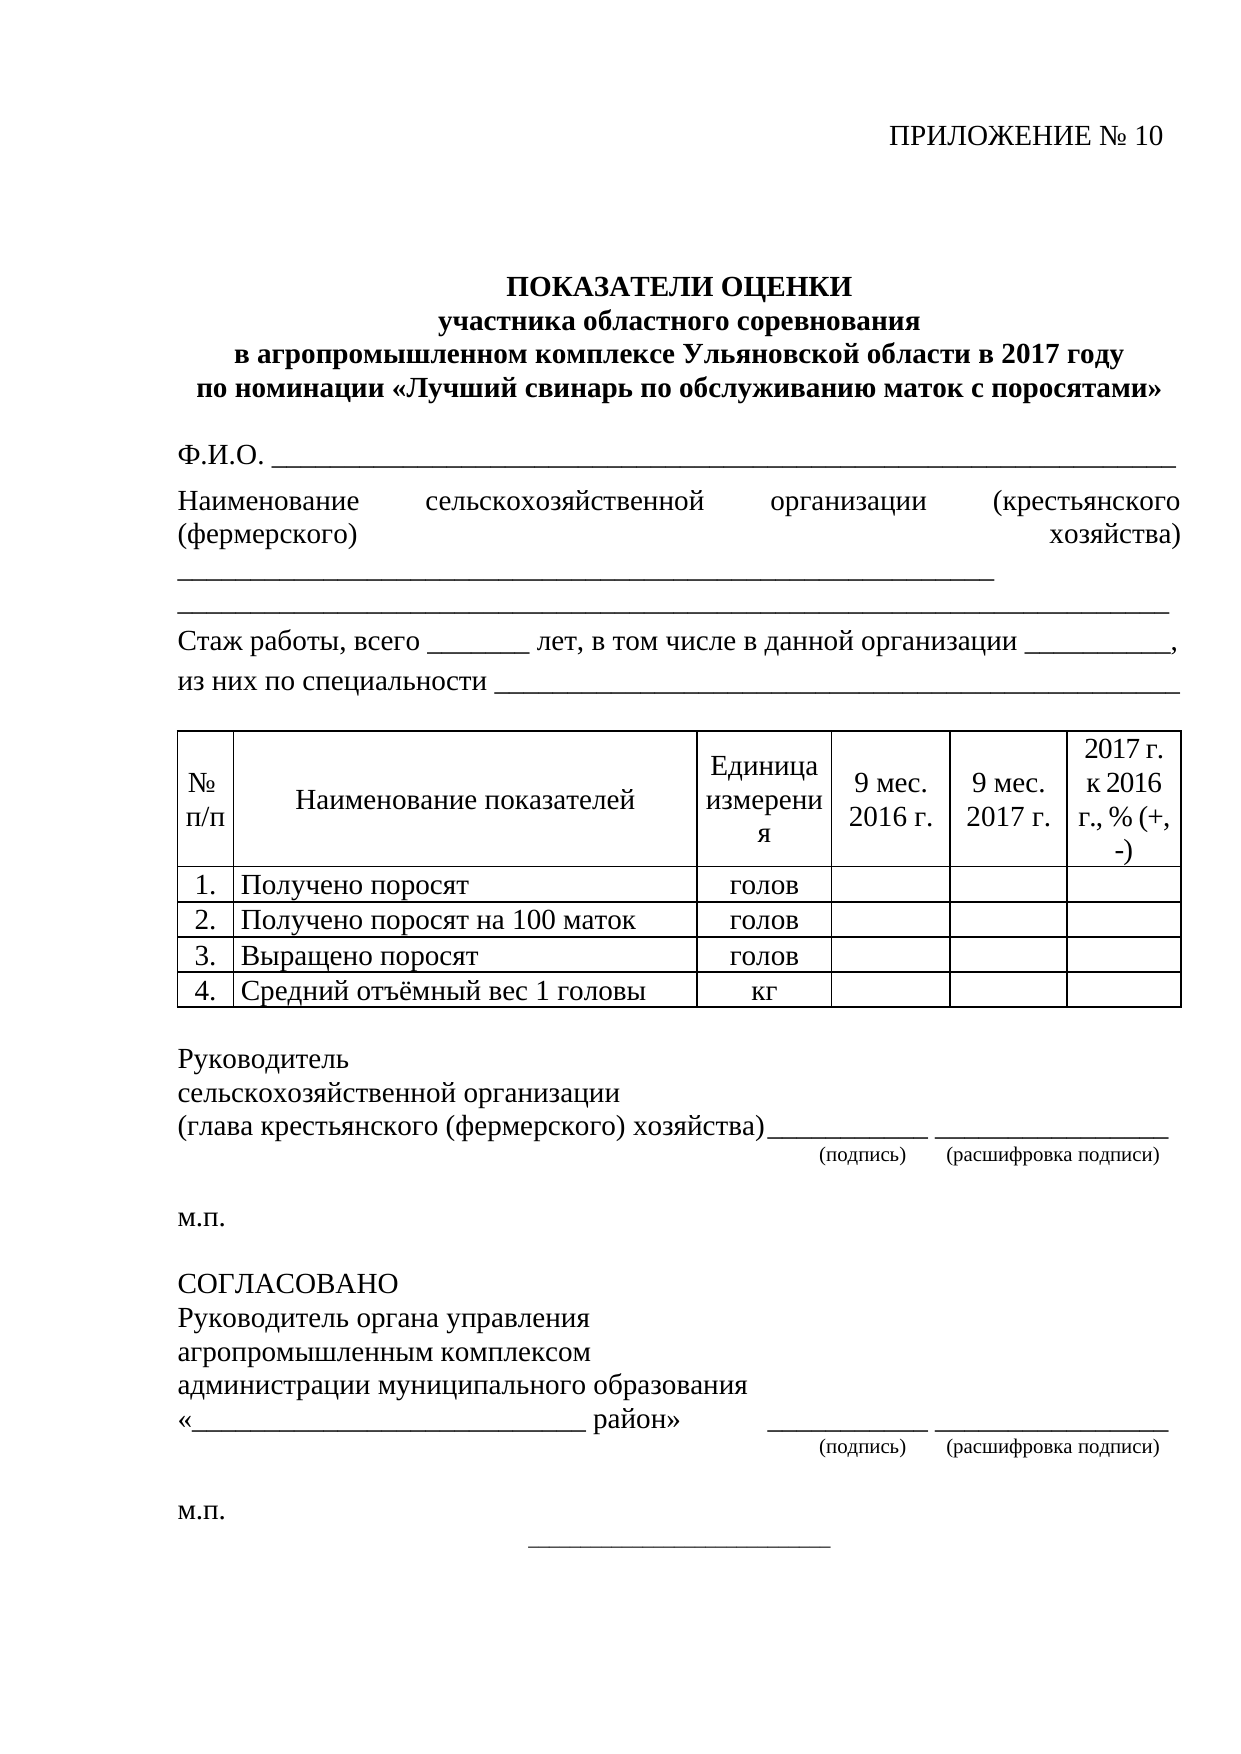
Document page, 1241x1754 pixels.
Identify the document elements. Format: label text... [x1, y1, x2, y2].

table_header 2017 г. к 2016 г., % (+, -) [1068, 732, 1180, 866]
table_cell Выращено поросят [234, 938, 696, 971]
text администрации муниципального образования [177, 1367, 1181, 1401]
text Наименование сельскохозяйственной организации (крестьянского (фермерского) хозяйства) ________________________________________________________ ____________________________________________________________________ [177, 483, 1181, 617]
table_cell [951, 903, 1066, 936]
table_cell Получено поросят на 100 маток [234, 903, 696, 936]
table_header Единица измерения [698, 732, 831, 866]
text Стаж работы, всего _______ лет, в том числе в данной организации __________, [177, 623, 1181, 657]
table_cell голов [698, 903, 831, 936]
text (подпись) (расшифровка подписи) [777, 1142, 1181, 1166]
text м.п. [177, 1199, 1181, 1233]
table_cell голов [698, 867, 831, 901]
text в агропромышленном комплексе Ульяновской области в 2017 году [177, 336, 1181, 370]
text м.п. [177, 1492, 1181, 1526]
table_cell [951, 973, 1066, 1006]
table_cell Получено поросят [234, 867, 696, 901]
text из них по специальности _______________________________________________ [177, 663, 1181, 697]
table_header № п/п [178, 732, 233, 866]
table_cell [1068, 903, 1180, 936]
text Руководитель [121, 1041, 1181, 1075]
text СОГЛАСОВАНО [177, 1267, 1181, 1300]
table_cell [832, 867, 949, 901]
table_cell 4. [178, 973, 233, 1006]
table_cell [1068, 867, 1180, 901]
text (глава крестьянского (фермерского) хозяйства) ___________ ________________ [121, 1108, 1181, 1142]
text ПРИЛОЖЕНИЕ № 10 [177, 118, 1181, 152]
table_cell голов [698, 938, 831, 971]
table_cell [832, 903, 949, 936]
text _____________________________ [177, 1526, 1181, 1549]
text показатели оценки [177, 269, 1181, 303]
table_cell 2. [178, 903, 233, 936]
text (подпись) (расшифровка подписи) [777, 1434, 1181, 1458]
table_cell кг [698, 973, 831, 1006]
text Руководитель органа управления [177, 1300, 1181, 1334]
table_cell [1068, 938, 1180, 971]
table_cell [832, 973, 949, 1006]
table_header 9 мес. 2016 г. [832, 732, 949, 866]
text участника областного соревнования [177, 303, 1181, 336]
text Ф.И.О. ______________________________________________________________ [177, 437, 1181, 470]
table_cell [1068, 973, 1180, 1006]
table_cell [832, 938, 949, 971]
text по номинации «Лучший свинарь по обслуживанию маток с поросятами» [177, 370, 1181, 403]
text сельскохозяйственной организации [121, 1075, 1181, 1108]
table_cell 1. [178, 867, 233, 901]
table_cell 3. [178, 938, 233, 971]
table_header 9 мес. 2017 г. [951, 732, 1066, 866]
table_cell [951, 938, 1066, 971]
text «___________________________ район» ___________ ________________ [121, 1401, 1181, 1434]
table_cell Средний отъёмный вес 1 головы [234, 973, 696, 1006]
table_cell [951, 867, 1066, 901]
text агропромышленным комплексом [177, 1334, 1181, 1367]
table_header Наименование показателей [234, 732, 696, 866]
